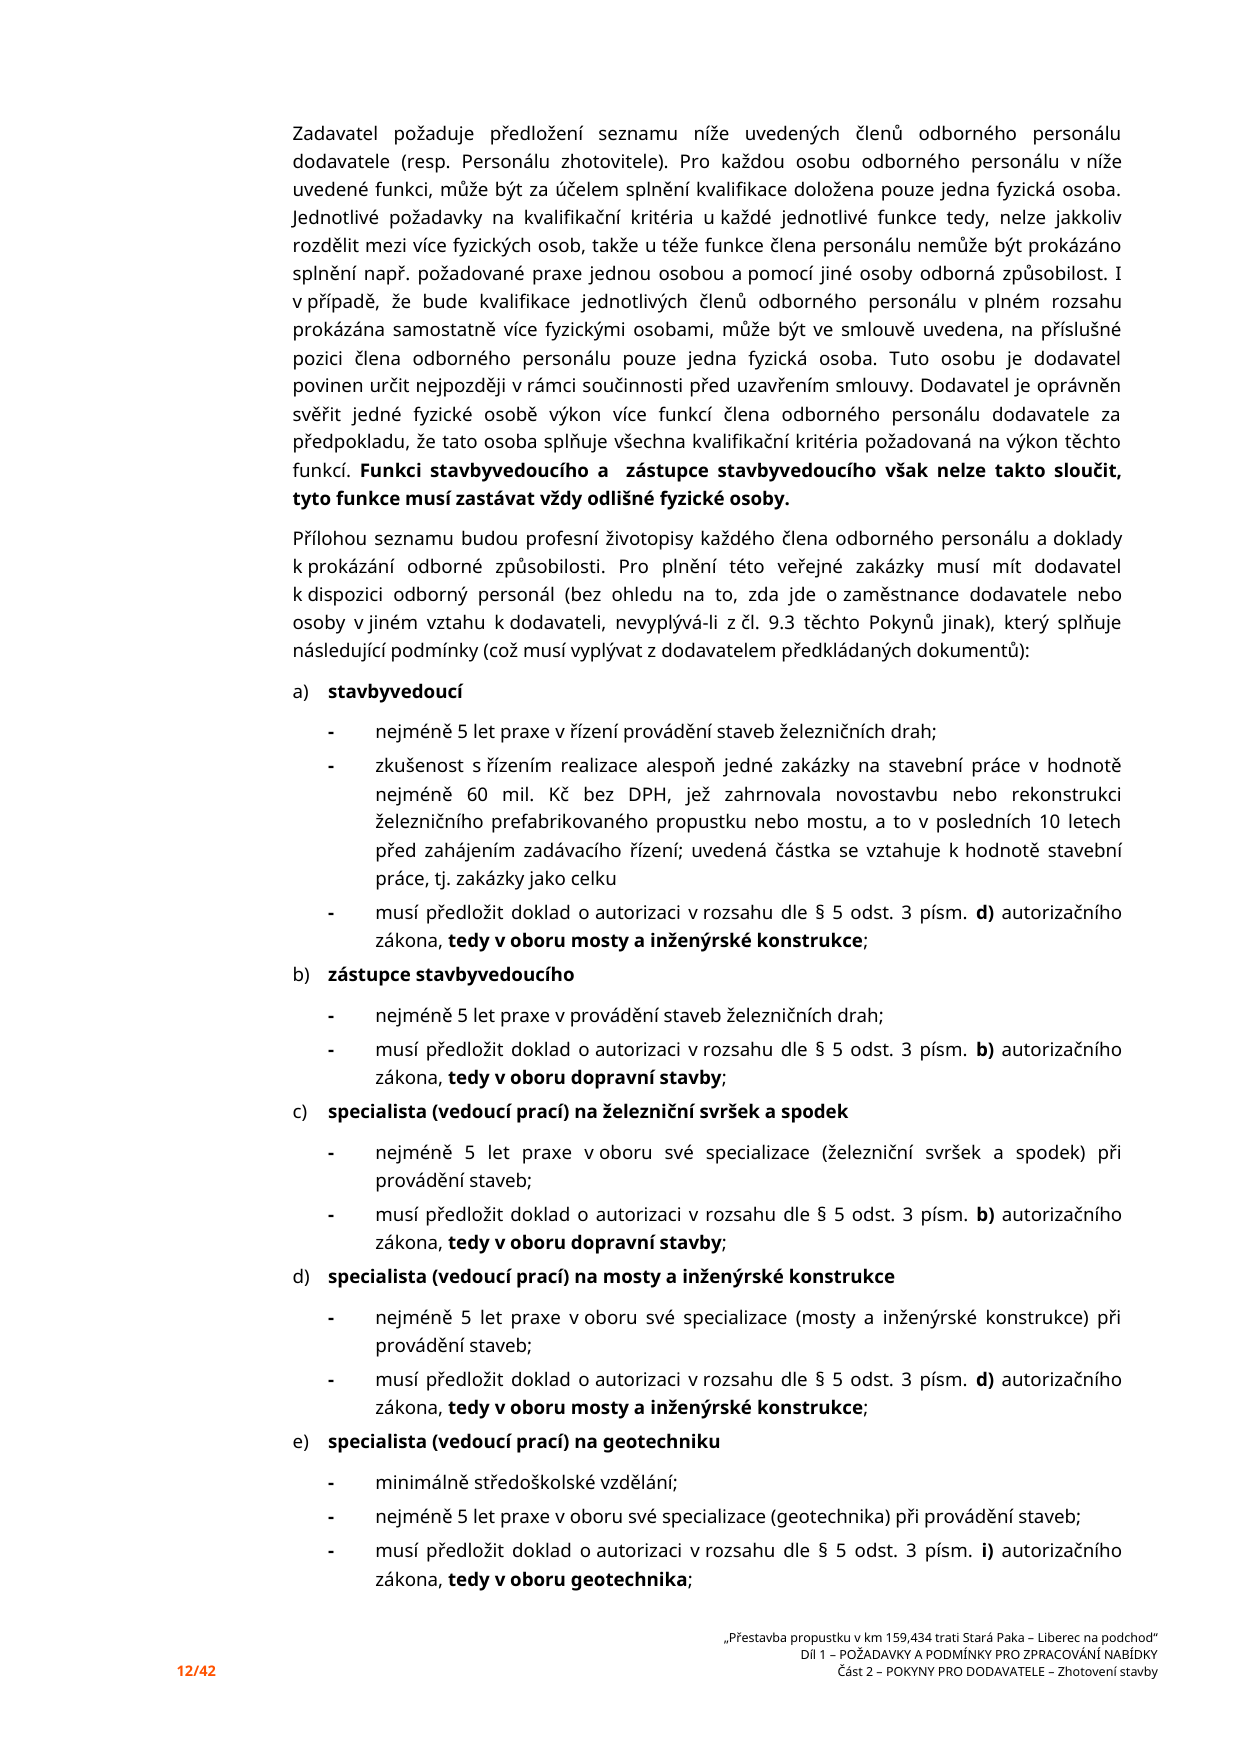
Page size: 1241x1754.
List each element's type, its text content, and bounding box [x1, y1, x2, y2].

text musí předložit doklad o autorizaci v rozsahu dle § 5 odst. 3 písm. b) autorizačního zákona, tedy v oboru dopravní stavby; [328, 1036, 1122, 1090]
text nejméně 5 let praxe v provádění staveb železničních drah; [328, 1002, 1122, 1027]
text zkušenost s řízením realizace alespoň jedné zakázky na stavební práce v hodnotě nejméně 60 mil. Kč bez DPH, jež zahrnovala novostavbu nebo rekonstrukci železničního prefabrikovaného propustku nebo mostu, a to v posledních 10 letech před zahájením zadávacího řízení; uvedená částka se vztahuje k hodnotě stavební práce, tj. zakázky jako celku [328, 753, 1122, 890]
text specialista (vedoucí prací) na geotechniku [292, 1429, 1122, 1454]
list zástupce stavbyvedoucího [292, 961, 1122, 987]
text nejméně 5 let praxe v oboru své specializace (mosty a inženýrské konstrukce) při provádění staveb; [328, 1304, 1122, 1358]
text specialista (vedoucí prací) na železniční svršek a spodek [292, 1098, 1122, 1124]
list stavbyvedoucí [292, 678, 1122, 703]
text musí předložit doklad o autorizaci v rozsahu dle § 5 odst. 3 písm. d) autorizačního zákona, tedy v oboru mosty a inženýrské konstrukce; [328, 899, 1122, 953]
text nejméně 5 let praxe v řízení provádění staveb železničních drah; [328, 718, 1122, 744]
text musí předložit doklad o autorizaci v rozsahu dle § 5 odst. 3 písm. b) autorizačního zákona, tedy v oboru dopravní stavby; [328, 1201, 1122, 1255]
text specialista (vedoucí prací) na mosty a inženýrské konstrukce [292, 1264, 1122, 1289]
text musí předložit doklad o autorizaci v rozsahu dle § 5 odst. 3 písm. i) autorizačního zákona, tedy v oboru geotechnika; [328, 1538, 1122, 1591]
text minimálně středoškolské vzdělání; [328, 1469, 1122, 1495]
text Přílohou seznamu budou profesní životopisy každého člena odborného personálu a doklady k prokázání odborné způsobilosti. Pro plnění této veřejné zakázky musí mít dodavatel k dispozici odborný personál (bez ohledu na to, zda jde o zaměstnance dodavatele nebo osoby v jiném vztahu k dodavateli, nevyplývá-li z čl. 9.3 těchto Pokynů jinak), který splňuje následující podmínky (což musí vyplývat z dodavatelem předkládaných dokumentů): [292, 525, 1122, 663]
text nejméně 5 let praxe v oboru své specializace (železniční svršek a spodek) při provádění staveb; [328, 1139, 1122, 1193]
text Zadavatel požaduje předložení seznamu níže uvedených členů odborného personálu dodavatele (resp. Personálu zhotovitele). Pro každou osobu odborného personálu v níže uvedené funkci, může být za účelem splnění kvalifikace doložena pouze jedna fyzická osoba. Jednotlivé požadavky na kvalifikační kritéria u každé jednotlivé funkce tedy, nelze jakkoliv rozdělit mezi více fyzických osob, takže u téže funkce člena personálu nemůže být prokázáno splnění např. požadované praxe jednou osobou a pomocí jiné osoby odborná způsobilost. I v případě, že bude kvalifikace jednotlivých členů odborného personálu v plném rozsahu prokázána samostatně více fyzickými osobami, může být ve smlouvě uvedena, na příslušné pozici člena odborného personálu pouze jedna fyzická osoba. Tuto osobu je dodavatel povinen určit nejpozději v rámci součinnosti před uzavřením smlouvy. Dodavatel je oprávněn svěřit jedné fyzické osobě výkon více funkcí člena odborného personálu dodavatele za předpokladu, že tato osoba splňuje všechna kvalifikační kritéria požadovaná na výkon těchto funkcí. Funkci stavbyvedoucího a zástupce stavbyvedoucího však nelze takto sloučit, tyto funkce musí zastávat vždy odlišné fyzické osoby. [292, 121, 1122, 510]
text nejméně 5 let praxe v oboru své specializace (geotechnika) při provádění staveb; [328, 1503, 1122, 1529]
text musí předložit doklad o autorizaci v rozsahu dle § 5 odst. 3 písm. d) autorizačního zákona, tedy v oboru mosty a inženýrské konstrukce; [328, 1366, 1122, 1420]
